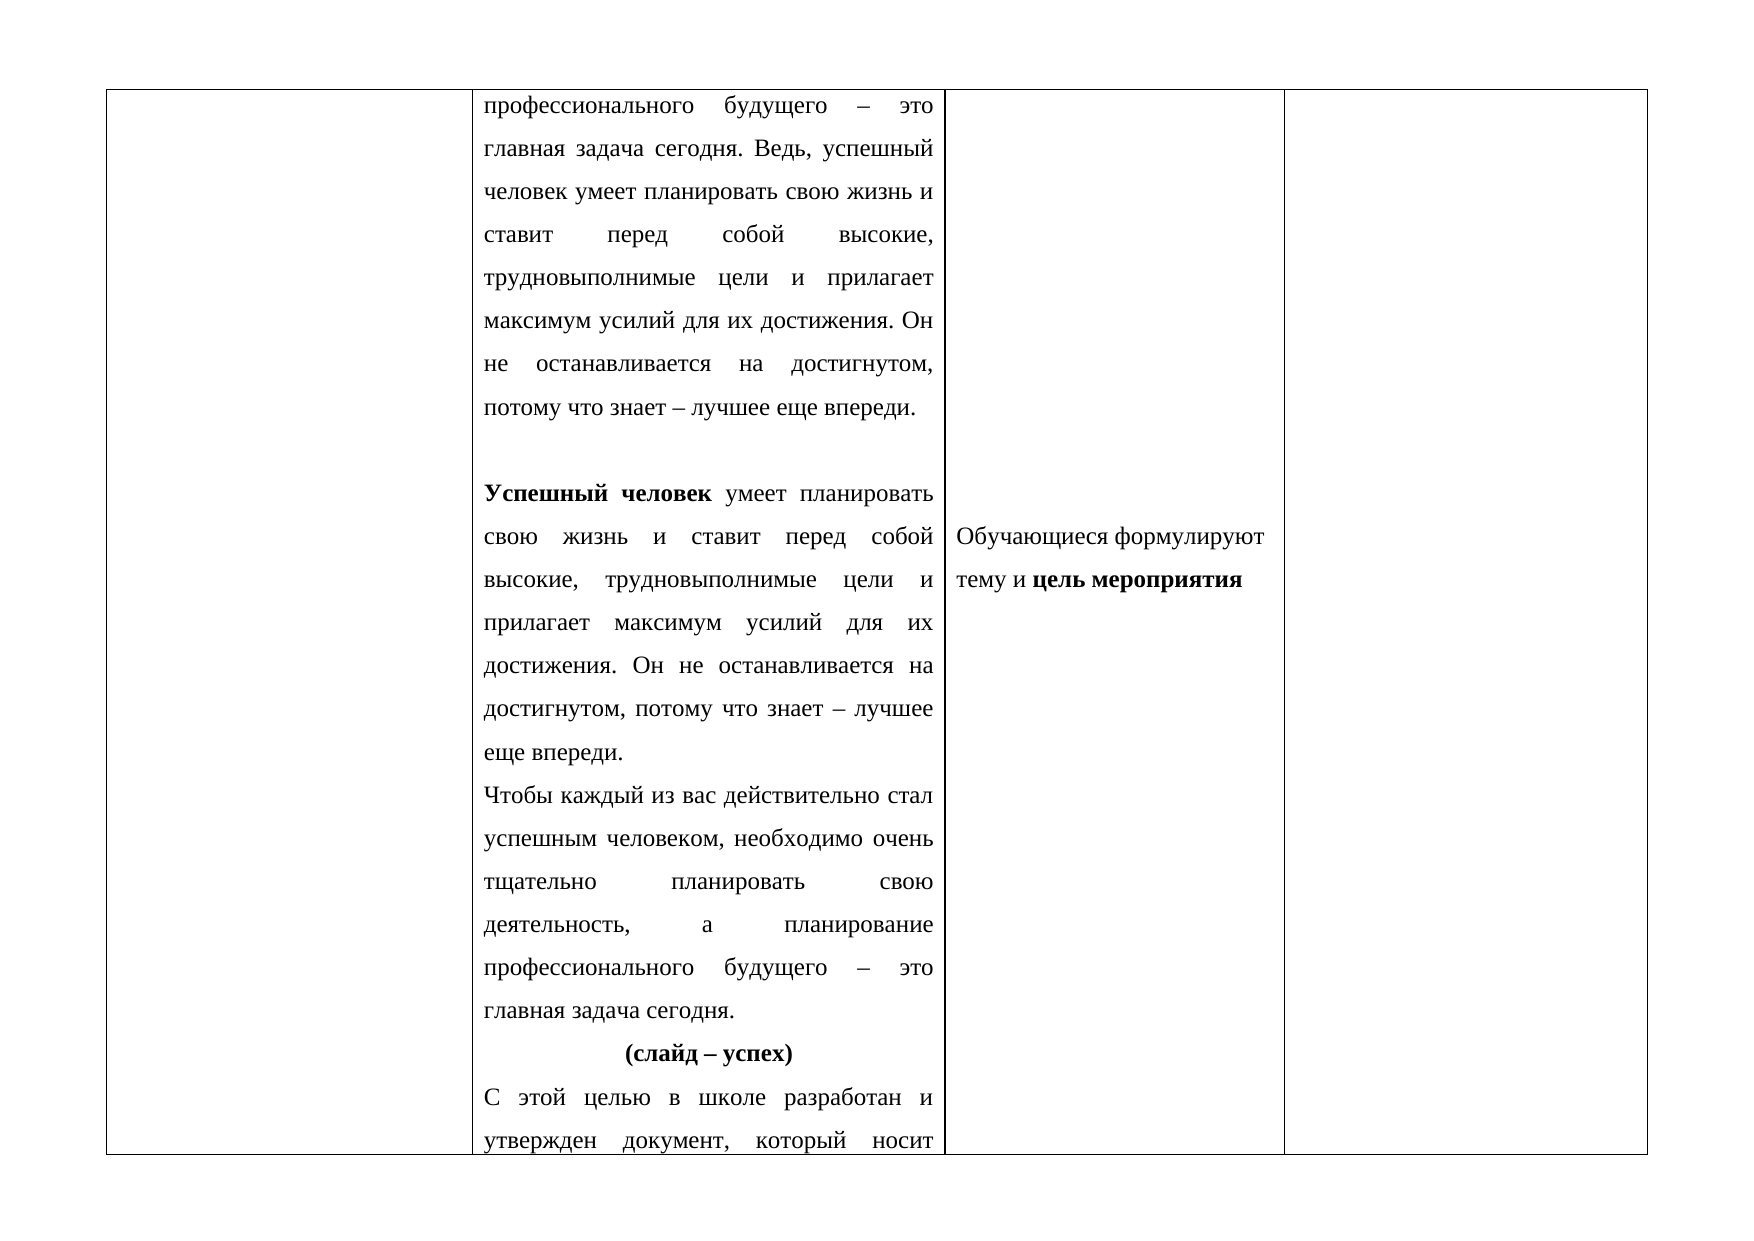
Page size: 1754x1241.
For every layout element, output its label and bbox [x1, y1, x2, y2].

table_cell [946, 90, 1284, 1153]
table_cell [107, 90, 472, 1153]
table_cell [473, 90, 944, 1153]
table_cell [1285, 90, 1647, 1153]
